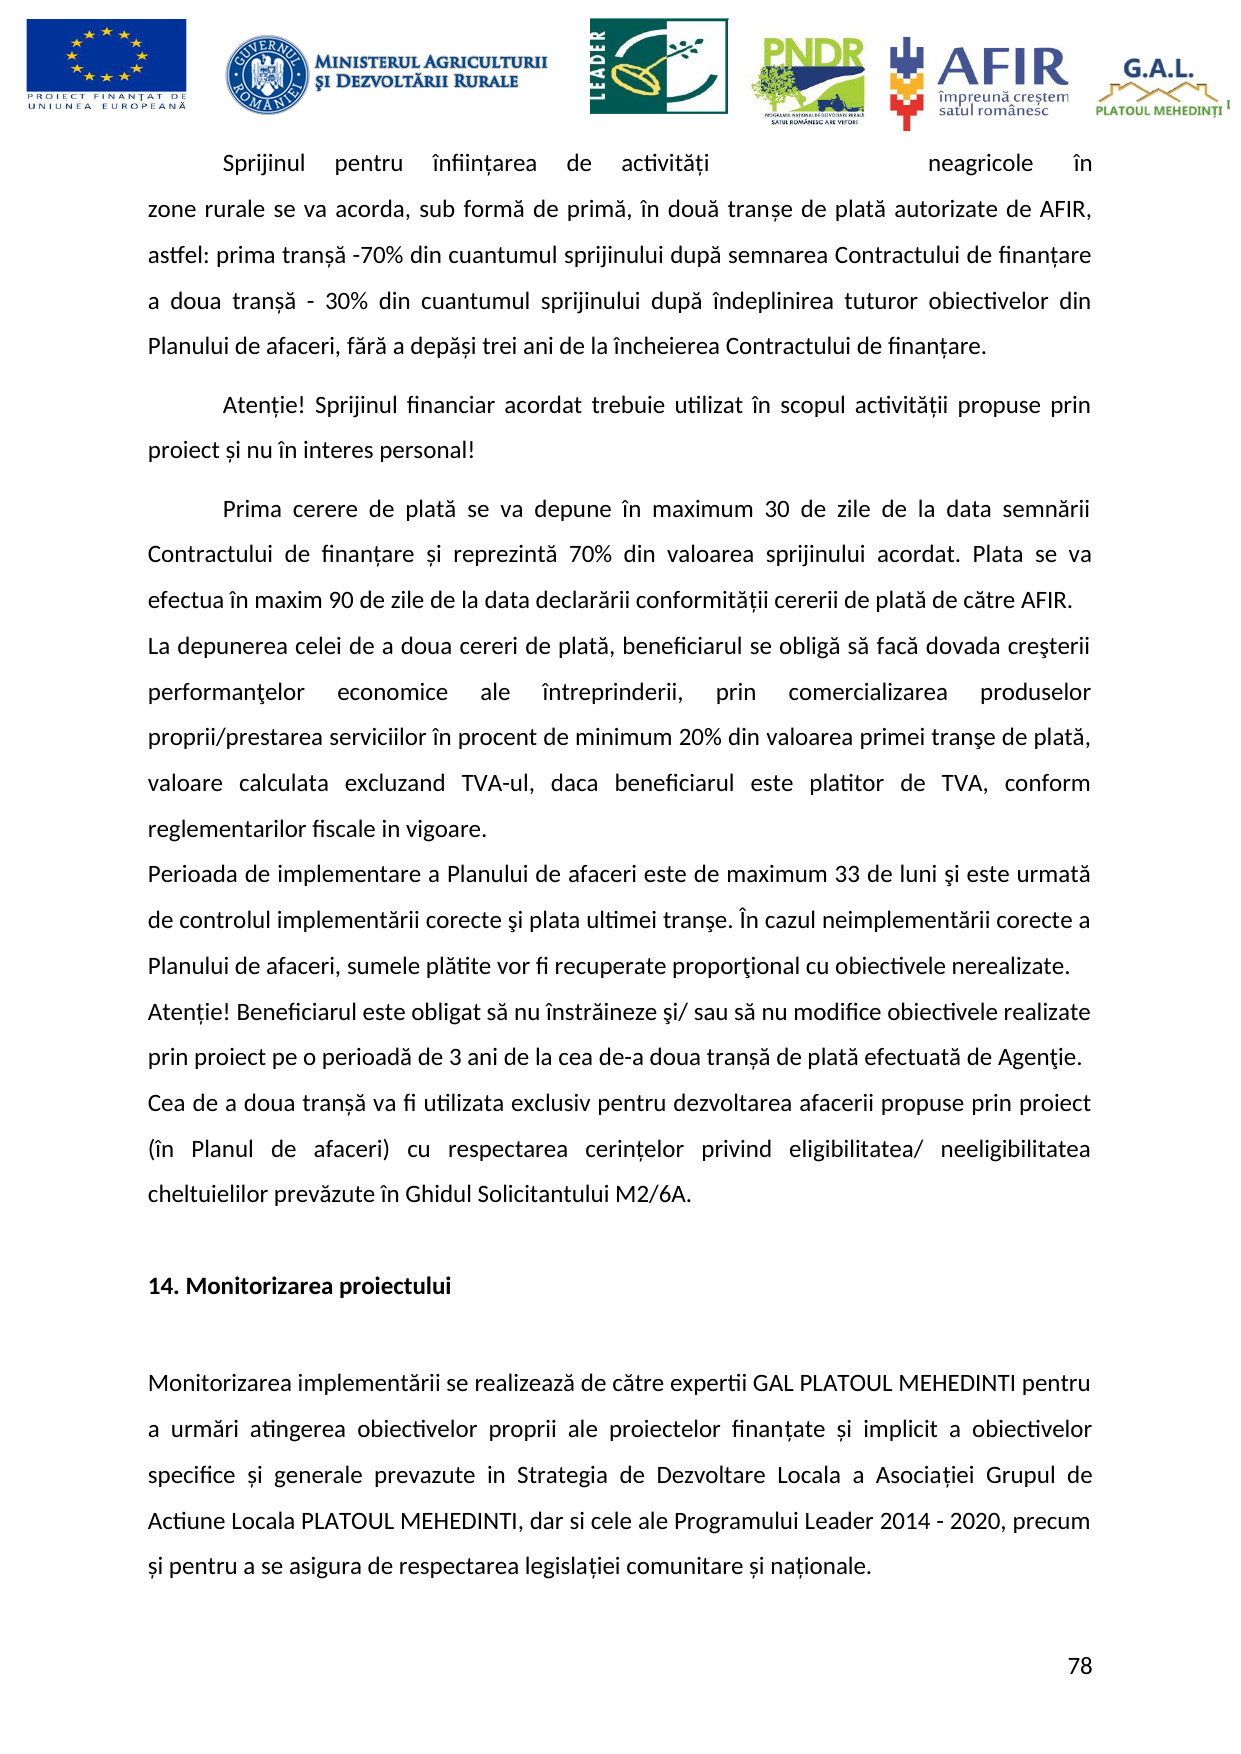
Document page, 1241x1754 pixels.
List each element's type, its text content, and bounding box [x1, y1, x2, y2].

text Sprijinul pentru înfiinţarea de activităţi neagricole în zone rurale se va acorda, sub formă de primă, în două tranşe de plată autorizate de AFIR, astfel: prima tranşă -70% din cuantumul sprijinului după semnarea Contractului de finanțare a doua tranşă - 30% din cuantumul sprijinului după îndeplinirea tuturor obiectivelor din Planului de afaceri, fără a depăși trei ani de la încheierea Contractului de finanțare. [148, 148, 1093, 361]
text Perioada de implementare a Planului de afaceri este de maximum 33 de luni şi este urmată de controlul implementării corecte şi plata ultimei tranşe. În cazul neimplementării corecte a Planului de afaceri, sumele plătite vor fi recuperate proporţional cu obiectivele nerealizate. [148, 858, 1093, 981]
picture [26, 19, 187, 113]
picture [214, 19, 550, 133]
picture [1077, 31, 1235, 125]
text Cea de a doua tranșă va fi utilizata exclusiv pentru dezvoltarea afacerii propuse prin proiect (în Planul de afaceri) cu respectarea cerințelor privind eligibilitatea/ neeligibilitatea cheltuielilor prevăzute în Ghidul Solicitantului M2/6A. [148, 1087, 1093, 1209]
text La depunerea celei de a doua cereri de plată, beneficiarul se obligă să facă dovada creşterii performanţelor economice ale întreprinderii, prin comercializarea produselor proprii/prestarea serviciilor în procent de minimum 20% din valoarea primei tranşe de plată, valoare calculata excluzand TVA-ul, daca beneficiarul este platitor de TVA, conform reglementarilor fiscale in vigoare. [148, 630, 1093, 843]
picture [590, 18, 1069, 148]
text Atenție! Sprijinul financiar acordat trebuie utilizat în scopul activității propuse prin proiect și nu în interes personal! [148, 389, 1093, 465]
subtitle 14. Monitorizarea proiectului [148, 1270, 1093, 1301]
text Atenție! Beneficiarul este obligat să nu înstrăineze şi/ sau să nu modifice obiectivele realizate prin proiect pe o perioadă de 3 ani de la cea de-a doua tranșă de plată efectuată de Agenţie. [148, 996, 1093, 1072]
text Prima cerere de plată se va depune în maximum 30 de zile de la data semnării Contractului de finanțare şi reprezintă 70% din valoarea sprijinului acordat. Plata se va efectua în maxim 90 de zile de la data declarării conformităţii cererii de plată de către AFIR. [148, 493, 1093, 615]
text Monitorizarea implementării se realizează de către expertii GAL PLATOUL MEHEDINTI pentru a urmări atingerea obiectivelor proprii ale proiectelor finanţate şi implicit a obiectivelor specifice şi generale prevazute in Strategia de Dezvoltare Locala a Asociaţiei Grupul de Actiune Locala PLATOUL MEHEDINTI, dar si cele ale Programului Leader 2014 - 2020, precum şi pentru a se asigura de respectarea legislaţiei comunitare şi naţionale. [148, 1368, 1093, 1581]
